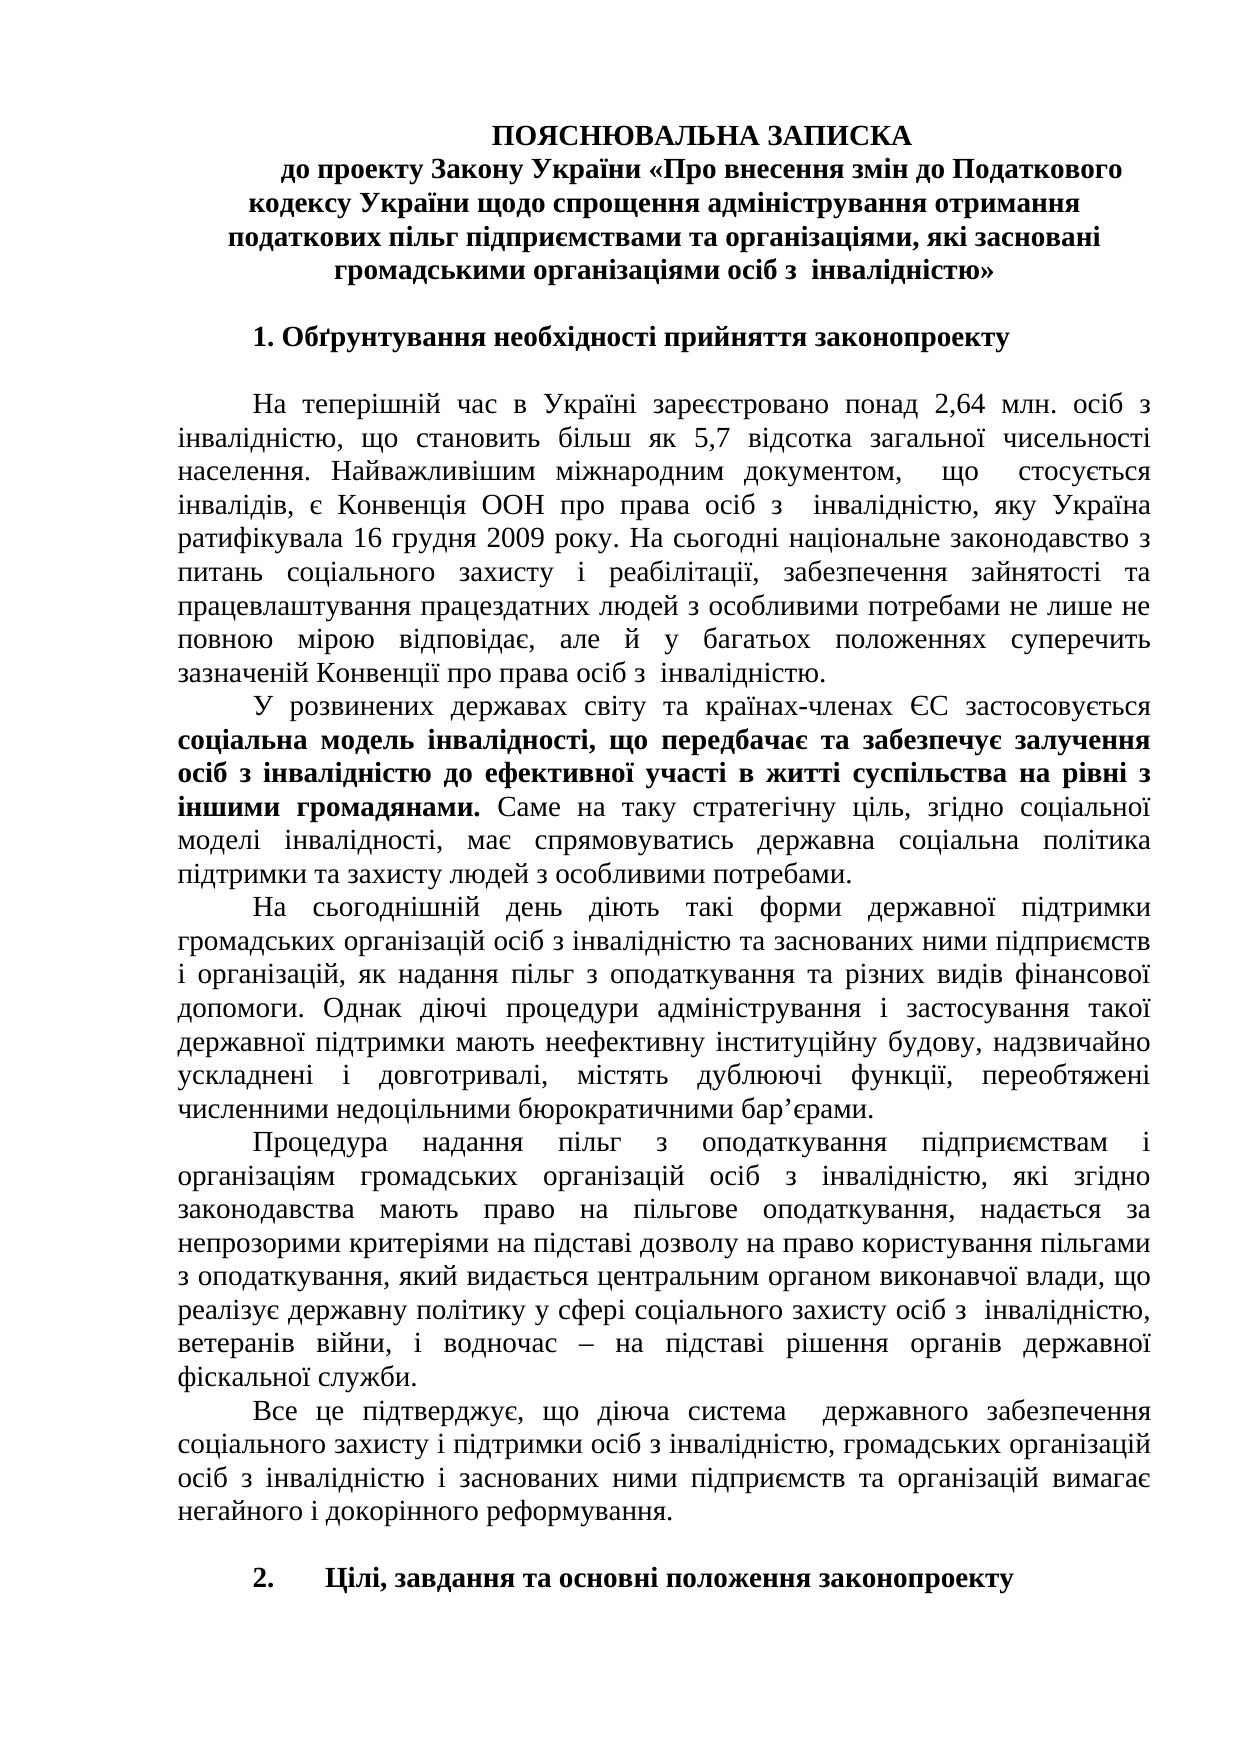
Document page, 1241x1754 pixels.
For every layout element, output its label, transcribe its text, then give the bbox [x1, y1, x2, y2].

text до проекту Закону України «Про внесення змін до Податкового кодексу України щодо спрощення адміністрування отримання податкових пільг підприємствами та організаціями, які засновані громадськими організаціями осіб з інвалідністю» [177, 152, 1152, 286]
text На сьогоднішній день діють такі форми державної підтримки громадських організацій осіб з інвалідністю та заснованих ними підприємств і організацій, як надання пільг з оподаткування та різних видів фінансової допомоги. Однак діючі процедури адміністрування і застосування такої державної підтримки мають неефективну інституційну будову, надзвичайно ускладнені і довготривалі, містять дублюючі функції, переобтяжені численними недоцільними бюрократичними бар’єрами. [177, 889, 1152, 1124]
text На теперішній час в Україні зареєстровано понад 2,64 млн. осіб з інвалідністю, що становить більш як 5,7 відсотка загальної чисельності населення. Найважливішим міжнародним документом, що стосується інвалідів, є Конвенція ООН про права осіб з інвалідністю, яку Україна ратифікувала 16 грудня 2009 року. На сьогодні національне законодавство з питань соціального захисту і реабілітації, забезпечення зайнятості та працевлаштування працездатних людей з особливими потребами не лише не повною мірою відповідає, але й у багатьох положеннях суперечить зазначеній Конвенції про права осіб з інвалідністю. [177, 386, 1152, 688]
text 2. Цілі, завдання та основні положення законопроекту [177, 1560, 1152, 1594]
text Процедура надання пільг з оподаткування підприємствам і організаціям громадських організацій осіб з інвалідністю, які згідно законодавства мають право на пільгове оподаткування, надається за непрозорими критеріями на підставі дозволу на право користування пільгами з оподаткування, який видається центральним органом виконавчої влади, що реалізує державну політику у сфері соціального захисту осіб з інвалідністю, ветеранів війни, і водночас – на підставі рішення органів державної фіскальної служби. [177, 1124, 1152, 1393]
text Все це підтверджує, що діюча система державного забезпечення соціального захисту і підтримки осіб з інвалідністю, громадських організацій осіб з інвалідністю і заснованих ними підприємств та організацій вимагає негайного і докорінного реформування. [177, 1393, 1152, 1527]
text У розвинених державах світу та країнах-членах ЄС застосовується соціальна модель інвалідності, що передбачає та забезпечує залучення осіб з інвалідністю до ефективної участі в житті суспільства на рівні з іншими громадянами. Саме на таку стратегічну ціль, згідно соціальної моделі інвалідності, має спрямовуватись державна соціальна політика підтримки та захисту людей з особливими потребами. [177, 688, 1152, 889]
text Пояснювальна записка [177, 118, 1152, 152]
text 1. Обґрунтування необхідності прийняття законопроекту [177, 319, 1152, 353]
